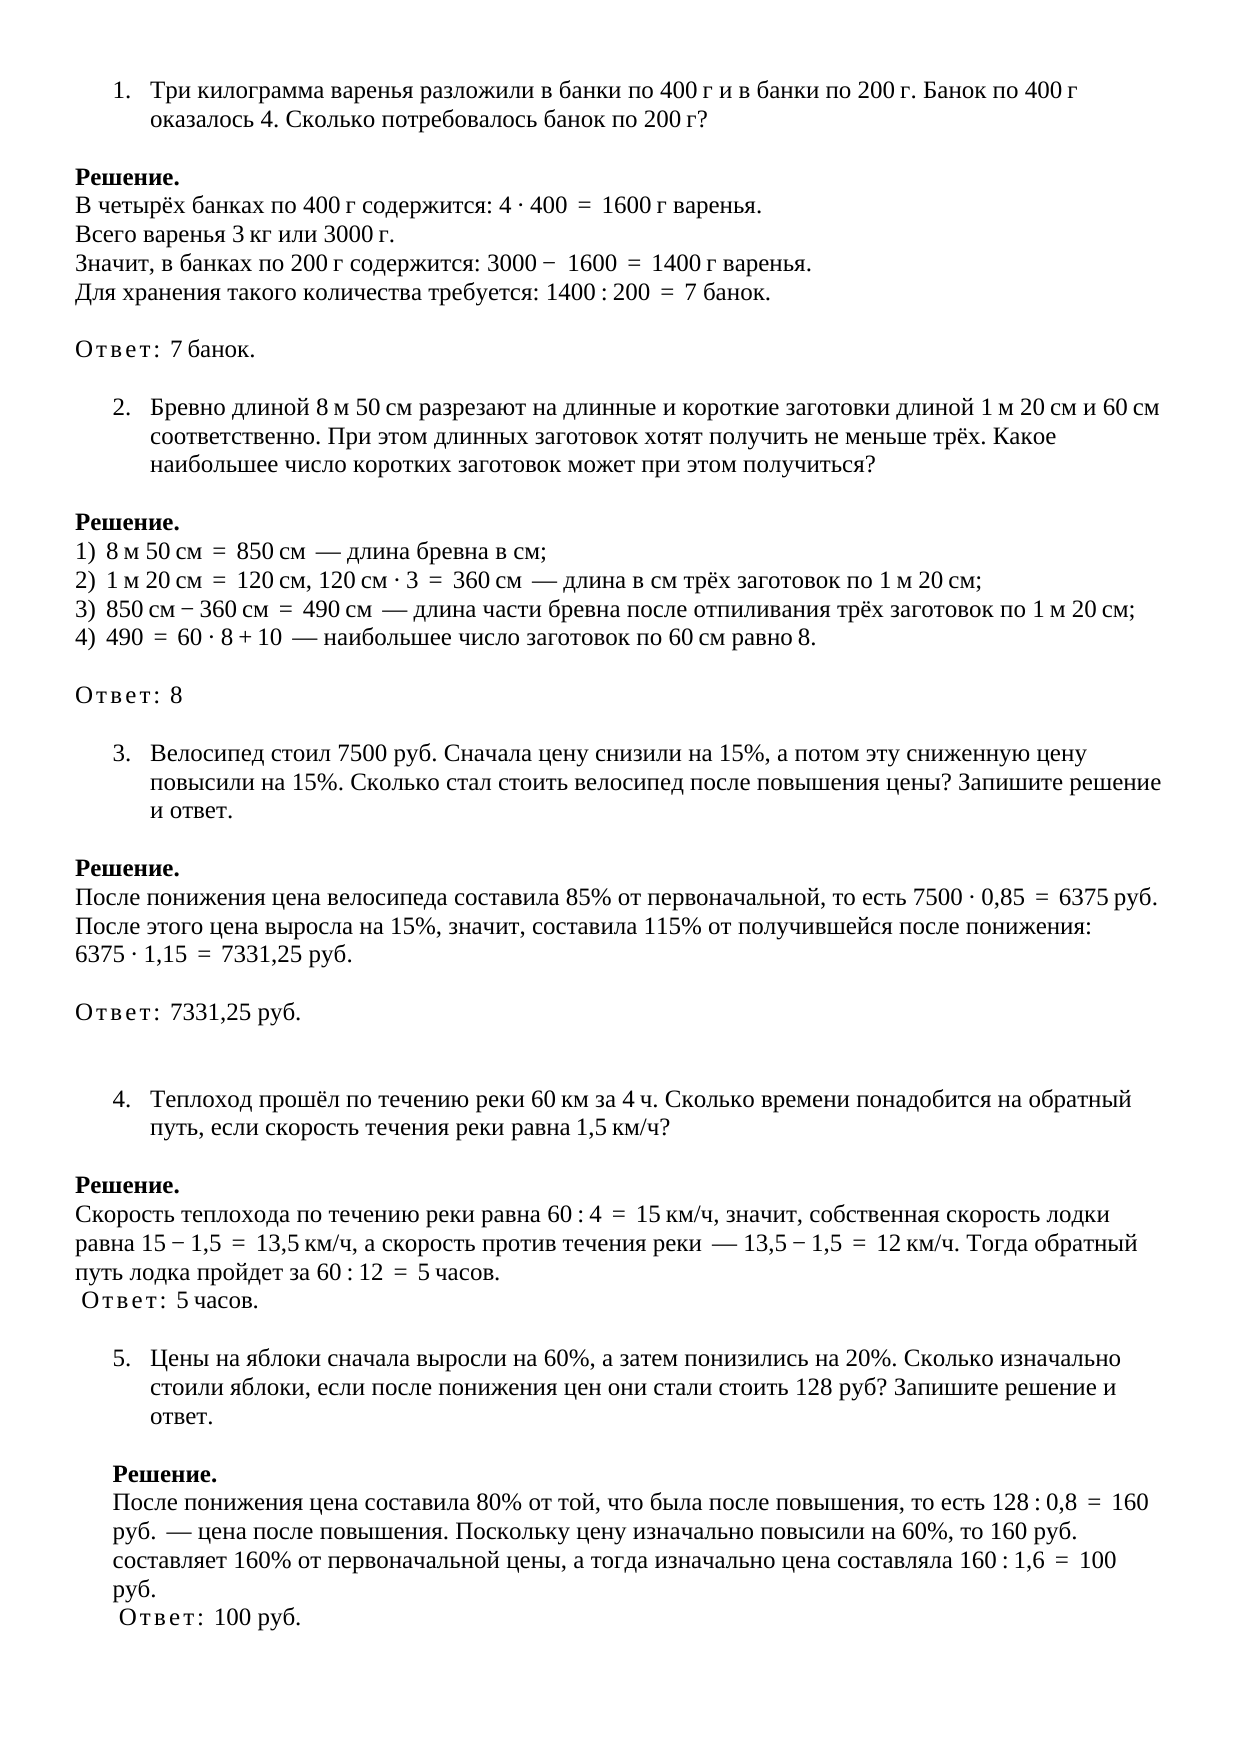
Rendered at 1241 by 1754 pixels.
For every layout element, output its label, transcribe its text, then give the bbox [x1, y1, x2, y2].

list Теплоход прошёл по течению реки 60 км за 4 ч. Сколько времени понадобится на обратный путь, если скорость течения реки равна 1,5 км/ч? [112, 1084, 1165, 1141]
text Ответ: 7 банок. [75, 334, 1165, 363]
list Велосипед стоил 7500 руб. Сначала цену снизили на 15%, а потом эту сниженную цену повысили на 15%. Сколько стал стоить велосипед после повышения цены? Запишите решение и ответ. [112, 738, 1165, 824]
text Решение. [75, 507, 1165, 536]
text 3) 850 см − 360 см = 490 см — длина части бревна после отпиливания трёх заготовок по 1 м 20 см; [75, 594, 1165, 622]
text Решение. [75, 853, 1165, 882]
text После понижения цена велосипеда составила 85% от первоначальной, то есть 7500 · 0,85 = 6375 руб. После этого цена выросла на 15%, значит, составила 115% от получившейся после понижения: 6375 · 1,15 = 7331,25 руб. [75, 882, 1165, 968]
text 2) 1 м 20 см = 120 см, 120 см · 3 = 360 см — длина в см трёх заготовок по 1 м 20 см; [75, 565, 1165, 594]
text Ответ: 7331,25 руб. [75, 997, 1165, 1026]
text Решение. [112, 1459, 1165, 1487]
text Ответ: 100 руб. [112, 1602, 1165, 1631]
text Ответ: 8 [75, 680, 1165, 709]
text Решение. [75, 162, 1165, 190]
text Всего варенья 3 кг или 3000 г. [75, 219, 1165, 248]
text Решение. [75, 1170, 1165, 1199]
text 1) 8 м 50 см = 850 см — длина бревна в см; [75, 536, 1165, 565]
text В четырёх банках по 400 г содержится: 4 · 400 = 1600 г варенья. [75, 190, 1165, 219]
list Цены на яблоки сначала выросли на 60%, а затем понизились на 20%. Сколько изначально стоили яблоки, если после понижения цен они стали стоить 128 руб? Запишите решение и ответ. [112, 1343, 1165, 1429]
text Значит, в банках по 200 г содержится: 3000 − 1600 = 1400 г варенья. [75, 248, 1165, 277]
list Бревно длиной 8 м 50 см разрезают на длинные и короткие заготовки длиной 1 м 20 см и 60 см соответственно. При этом длинных заготовок хотят получить не меньше трёх. Какое наибольшее число коротких заготовок может при этом получиться? [112, 392, 1165, 478]
text 4) 490 = 60 · 8 + 10 — наибольшее число заготовок по 60 см равно 8. [75, 622, 1165, 651]
text Ответ: 5 часов. [75, 1285, 1165, 1314]
text Для хранения такого количества требуется: 1400 : 200 = 7 банок. [75, 277, 1165, 305]
text После понижения цена составила 80% от той, что была после повышения, то есть 128 : 0,8 = 160 руб. — цена после повышения. Поскольку цену изначально повысили на 60%, то 160 руб. составляет 160% от первоначальной цены, а тогда изначально цена составляла 160 : 1,6 = 100 руб. [112, 1487, 1165, 1602]
list Три килограмма варенья разложили в банки по 400 г и в банки по 200 г. Банок по 400 г оказалось 4. Сколько потребовалось банок по 200 г? [112, 75, 1165, 132]
text Скорость теплохода по течению реки равна 60 : 4 = 15 км/ч, значит, собственная скорость лодки равна 15 − 1,5 = 13,5 км/ч, а скорость против течения реки — 13,5 − 1,5 = 12 км/ч. Тогда обратный путь лодка пройдет за 60 : 12 = 5 часов. [75, 1199, 1165, 1285]
